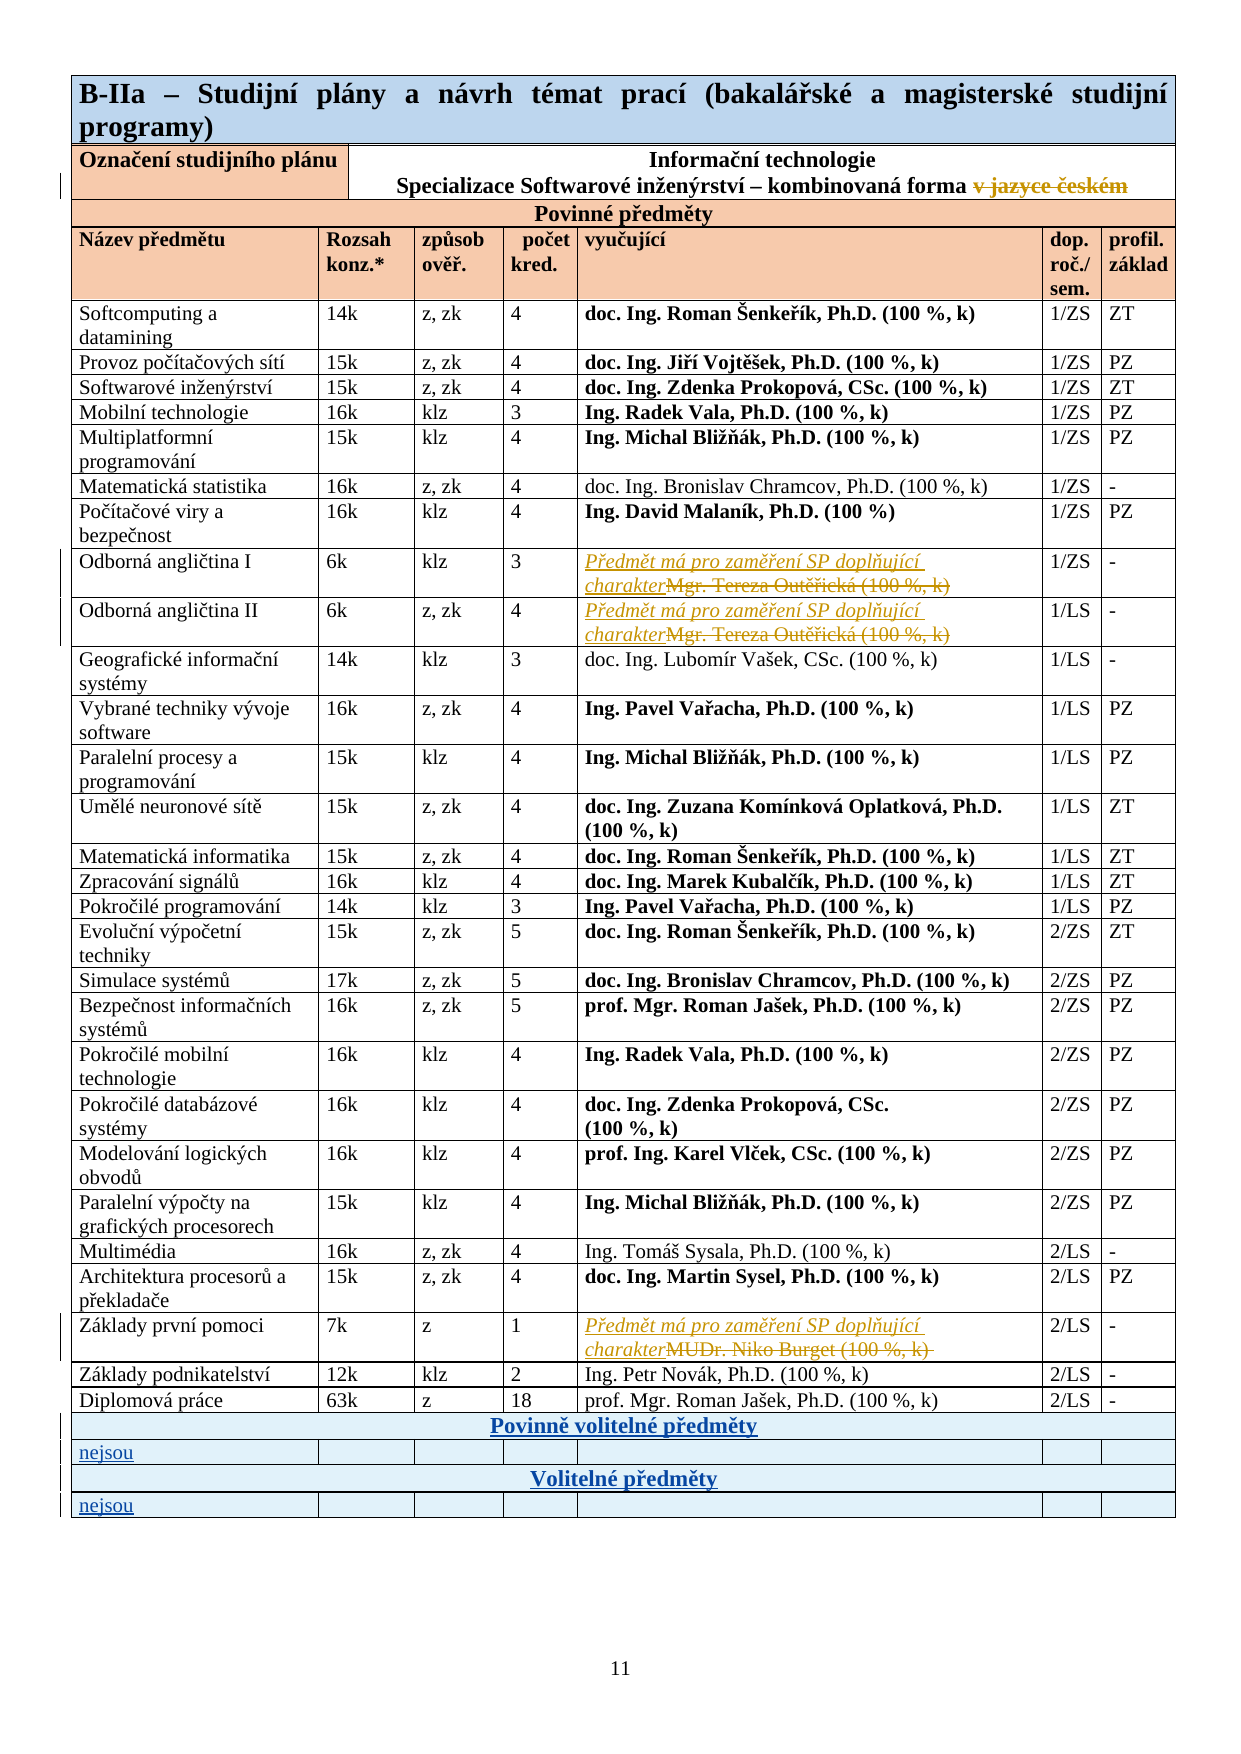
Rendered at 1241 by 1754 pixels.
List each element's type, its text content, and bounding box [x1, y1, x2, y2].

table_cell ZT [1102, 301, 1175, 349]
table_cell klz [415, 1091, 503, 1139]
table_cell PZ [1102, 894, 1175, 918]
table_cell PZ [1102, 1264, 1175, 1312]
table_cell klz [415, 647, 503, 695]
table_cell z, zk [415, 696, 503, 744]
table_cell 1/ZS [1043, 474, 1101, 498]
table_cell Modelování logických obvodů [72, 1141, 318, 1189]
table_cell 2/ZS [1043, 968, 1101, 992]
table_cell Ing. David Malaník, Ph.D. (100 %) [578, 499, 1042, 547]
table_cell 3 [504, 894, 577, 918]
table_cell doc. Ing. Bronislav Chramcov, Ph.D. (100 %, k) [578, 968, 1042, 992]
table_cell 16k [319, 1141, 414, 1189]
table_cell Ing. Michal Bližňák, Ph.D. (100 %, k) [578, 1190, 1042, 1238]
table_cell 5 [504, 968, 577, 992]
table_cell 4 [504, 474, 577, 498]
table_cell doc. Ing. Zdenka Prokopová, CSc. (100 %, k) [578, 1091, 1042, 1139]
table_cell Ing. Pavel Vařacha, Ph.D. (100 %, k) [578, 696, 1042, 744]
table_cell Provoz počítačových sítí [72, 350, 318, 374]
table_cell 16k [319, 1042, 414, 1090]
table_cell 15k [319, 425, 414, 473]
table_cell počet kred. [504, 228, 577, 299]
table_cell doc. Ing. Zuzana Komínková Oplatková, Ph.D. (100 %, k) [578, 794, 1042, 842]
table_cell Mobilní technologie [72, 400, 318, 424]
table_cell z, zk [415, 968, 503, 992]
table_cell Matematická informatika [72, 844, 318, 868]
table_cell Simulace systémů [72, 968, 318, 992]
table_cell 1/LS [1043, 598, 1101, 646]
table_cell 7k [319, 1313, 414, 1361]
table_cell 1/ZS [1043, 425, 1101, 473]
table_cell vyučující [578, 228, 1042, 299]
table_cell 2/ZS [1043, 993, 1101, 1041]
table_cell PZ [1102, 1190, 1175, 1238]
table_cell doc. Ing. Roman Šenkeřík, Ph.D. (100 %, k) [578, 301, 1042, 349]
table_cell Vybrané techniky vývoje software [72, 696, 318, 744]
table_cell 5 [504, 919, 577, 967]
table_cell PZ [1102, 425, 1175, 473]
table_cell 4 [504, 1239, 577, 1263]
table_cell 4 [504, 794, 577, 842]
table_cell Označení studijního plánu [72, 146, 348, 199]
table_cell z, zk [415, 794, 503, 842]
table_cell 16k [319, 1239, 414, 1263]
table_cell PZ [1102, 1091, 1175, 1139]
table_cell - [1102, 549, 1175, 597]
table_cell Odborná angličtina I [72, 549, 318, 597]
table_cell 3 [504, 647, 577, 695]
table_cell 16k [319, 499, 414, 547]
table_cell 17k [319, 968, 414, 992]
table_cell Evoluční výpočetní techniky [72, 919, 318, 967]
table_cell 1/LS [1043, 894, 1101, 918]
table_cell Základy podnikatelství [72, 1363, 318, 1386]
table_cell klz [415, 745, 503, 793]
table_cell 1/ZS [1043, 375, 1101, 399]
table_cell klz [415, 400, 503, 424]
table_cell způsob ověř. [415, 228, 503, 299]
table_cell Multimédia [72, 1239, 318, 1263]
table_cell - [1102, 1388, 1175, 1412]
table_cell Název předmětu [72, 228, 318, 299]
table_cell 15k [319, 745, 414, 793]
table_cell 4 [504, 1264, 577, 1312]
table_cell Základy první pomoci [72, 1313, 318, 1361]
table_cell 1/ZS [1043, 301, 1101, 349]
table_cell 12k [319, 1363, 414, 1386]
table_cell z, zk [415, 474, 503, 498]
table_cell 2/LS [1043, 1264, 1101, 1312]
table_cell 16k [319, 1091, 414, 1139]
table_cell 16k [319, 993, 414, 1041]
table_cell doc. Ing. Zdenka Prokopová, CSc. (100 %, k) [578, 375, 1042, 399]
table_cell klz [415, 425, 503, 473]
table_cell 4 [504, 1190, 577, 1238]
table_cell - [1102, 1239, 1175, 1263]
table_cell Ing. Tomáš Sysala, Ph.D. (100 %, k) [578, 1239, 1042, 1263]
table_cell z, zk [415, 1239, 503, 1263]
table_cell 3 [504, 400, 577, 424]
table_cell 4 [504, 1091, 577, 1139]
table_cell doc. Ing. Roman Šenkeřík, Ph.D. (100 %, k) [578, 844, 1042, 868]
table_cell 6k [319, 549, 414, 597]
table_cell 15k [319, 1190, 414, 1238]
table_cell 1/LS [1043, 869, 1101, 893]
table_cell 2/ZS [1043, 1042, 1101, 1090]
table_cell PZ [1102, 1042, 1175, 1090]
table_cell z, zk [415, 301, 503, 349]
table_cell 14k [319, 894, 414, 918]
table_cell PZ [1102, 1141, 1175, 1189]
table_cell 4 [504, 1141, 577, 1189]
table_cell 4 [504, 425, 577, 473]
table_cell z, zk [415, 1264, 503, 1312]
table_cell doc. Ing. Bronislav Chramcov, Ph.D. (100 %, k) [578, 474, 1042, 498]
table_cell PZ [1102, 745, 1175, 793]
table_cell z, zk [415, 598, 503, 646]
table_cell Povinné předměty [72, 200, 1175, 226]
table_cell doc. Ing. Jiří Vojtěšek, Ph.D. (100 %, k) [578, 350, 1042, 374]
table_cell Informační technologie Specializace Softwarové inženýrství – kombinovaná forma [349, 146, 1175, 199]
table_cell z, zk [415, 993, 503, 1041]
table_cell PZ [1102, 350, 1175, 374]
table_cell dop. roč./ sem. [1043, 228, 1101, 299]
table_cell 16k [319, 869, 414, 893]
table_cell z, zk [415, 844, 503, 868]
table_cell 1/ZS [1043, 549, 1101, 597]
table_cell 15k [319, 1264, 414, 1312]
table_cell ZT [1102, 375, 1175, 399]
table_cell Geografické informační systémy [72, 647, 318, 695]
table_cell Umělé neuronové sítě [72, 794, 318, 842]
table_cell Ing. Pavel Vařacha, Ph.D. (100 %, k) [578, 894, 1042, 918]
table_cell PZ [1102, 499, 1175, 547]
table_cell 4 [504, 869, 577, 893]
table_cell z [415, 1388, 503, 1412]
table_cell [578, 1313, 1042, 1361]
table_cell 14k [319, 301, 414, 349]
table_cell Matematická statistika [72, 474, 318, 498]
table_cell Pokročilé databázové systémy [72, 1091, 318, 1139]
table_cell Rozsah konz.* [319, 228, 414, 299]
table_cell 2/ZS [1043, 1091, 1101, 1139]
table_cell 1/LS [1043, 794, 1101, 842]
table_cell Pokročilé mobilní technologie [72, 1042, 318, 1090]
table_cell 15k [319, 375, 414, 399]
table_cell 15k [319, 350, 414, 374]
table_cell 1/LS [1043, 844, 1101, 868]
table_cell profil. základ [1102, 228, 1175, 299]
table_cell doc. Ing. Roman Šenkeřík, Ph.D. (100 %, k) [578, 919, 1042, 967]
table_cell z, zk [415, 375, 503, 399]
table_cell 15k [319, 794, 414, 842]
table_cell klz [415, 869, 503, 893]
table_cell 1 [504, 1313, 577, 1361]
table_cell - [1102, 1363, 1175, 1386]
table_cell Softcomputing a datamining [72, 301, 318, 349]
table_cell Multiplatformní programování [72, 425, 318, 473]
table_cell klz [415, 1141, 503, 1189]
table_cell klz [415, 499, 503, 547]
table_cell 5 [504, 993, 577, 1041]
table_cell 16k [319, 474, 414, 498]
table_cell 4 [504, 844, 577, 868]
table_cell - [1102, 598, 1175, 646]
table_cell doc. Ing. Lubomír Vašek, CSc. (100 %, k) [578, 647, 1042, 695]
table_cell Diplomová práce [72, 1388, 318, 1412]
table_cell [578, 549, 1042, 597]
table_cell Architektura procesorů a překladače [72, 1264, 318, 1312]
table_cell 2/LS [1043, 1363, 1101, 1386]
table_cell 16k [319, 400, 414, 424]
table_cell klz [415, 894, 503, 918]
table_cell ZT [1102, 919, 1175, 967]
table_cell 1/LS [1043, 647, 1101, 695]
table_cell 16k [319, 696, 414, 744]
table_cell z, zk [415, 350, 503, 374]
table_cell 1/ZS [1043, 400, 1101, 424]
table_cell 4 [504, 375, 577, 399]
table_cell 2/ZS [1043, 919, 1101, 967]
table_cell 2/LS [1043, 1388, 1101, 1412]
table_cell 1/ZS [1043, 499, 1101, 547]
table_cell 4 [504, 499, 577, 547]
table_cell Počítačové viry a bezpečnost [72, 499, 318, 547]
table_cell prof. Mgr. Roman Jašek, Ph.D. (100 %, k) [578, 1388, 1042, 1412]
table_cell 2/LS [1043, 1239, 1101, 1263]
table_cell ZT [1102, 844, 1175, 868]
table_cell Zpracování signálů [72, 869, 318, 893]
table_cell Ing. Radek Vala, Ph.D. (100 %, k) [578, 400, 1042, 424]
table_cell klz [415, 549, 503, 597]
table_cell Pokročilé programování [72, 894, 318, 918]
table_cell Paralelní procesy a programování [72, 745, 318, 793]
table_cell Softwarové inženýrství [72, 375, 318, 399]
table_cell Bezpečnost informačních systémů [72, 993, 318, 1041]
table_cell 4 [504, 745, 577, 793]
table_cell 1/LS [1043, 696, 1101, 744]
table_cell prof. Mgr. Roman Jašek, Ph.D. (100 %, k) [578, 993, 1042, 1041]
table_header B-IIa – Studijní plány a návrh témat prací (bakalářské a magisterské studijní programy) [72, 76, 1175, 143]
table_cell 4 [504, 1042, 577, 1090]
table_cell 2/ZS [1043, 1141, 1101, 1189]
table_cell klz [415, 1190, 503, 1238]
table_cell 2/LS [1043, 1313, 1101, 1361]
table_cell doc. Ing. Marek Kubalčík, Ph.D. (100 %, k) [578, 869, 1042, 893]
table_cell PZ [1102, 400, 1175, 424]
table_cell ZT [1102, 794, 1175, 842]
table_cell Ing. Radek Vala, Ph.D. (100 %, k) [578, 1042, 1042, 1090]
table_cell ZT [1102, 869, 1175, 893]
table_cell - [1102, 647, 1175, 695]
table_cell Ing. Michal Bližňák, Ph.D. (100 %, k) [578, 425, 1042, 473]
table_cell 4 [504, 696, 577, 744]
table_cell 15k [319, 844, 414, 868]
table_cell Ing. Michal Bližňák, Ph.D. (100 %, k) [578, 745, 1042, 793]
table_cell 15k [319, 919, 414, 967]
table_cell Odborná angličtina II [72, 598, 318, 646]
table_cell Ing. Petr Novák, Ph.D. (100 %, k) [578, 1363, 1042, 1386]
table_cell z [415, 1313, 503, 1361]
table_cell 6k [319, 598, 414, 646]
table_cell 4 [504, 350, 577, 374]
table_cell - [1102, 474, 1175, 498]
table_cell Paralelní výpočty na grafických procesorech [72, 1190, 318, 1238]
table_cell 3 [504, 549, 577, 597]
table_cell 2 [504, 1363, 577, 1386]
table_cell 63k [319, 1388, 414, 1412]
table_cell 4 [504, 598, 577, 646]
table_cell klz [415, 1042, 503, 1090]
table_cell PZ [1102, 696, 1175, 744]
table_cell prof. Ing. Karel Vlček, CSc. (100 %, k) [578, 1141, 1042, 1189]
table_cell z, zk [415, 919, 503, 967]
table_cell - [1102, 1313, 1175, 1361]
table_cell 2/ZS [1043, 1190, 1101, 1238]
table_cell [578, 598, 1042, 646]
table_cell 1/LS [1043, 745, 1101, 793]
table_cell PZ [1102, 993, 1175, 1041]
table_cell doc. Ing. Martin Sysel, Ph.D. (100 %, k) [578, 1264, 1042, 1312]
table_cell klz [415, 1363, 503, 1386]
table_cell 14k [319, 647, 414, 695]
table_cell 18 [504, 1388, 577, 1412]
table_cell 4 [504, 301, 577, 349]
table_cell 1/ZS [1043, 350, 1101, 374]
table_cell PZ [1102, 968, 1175, 992]
